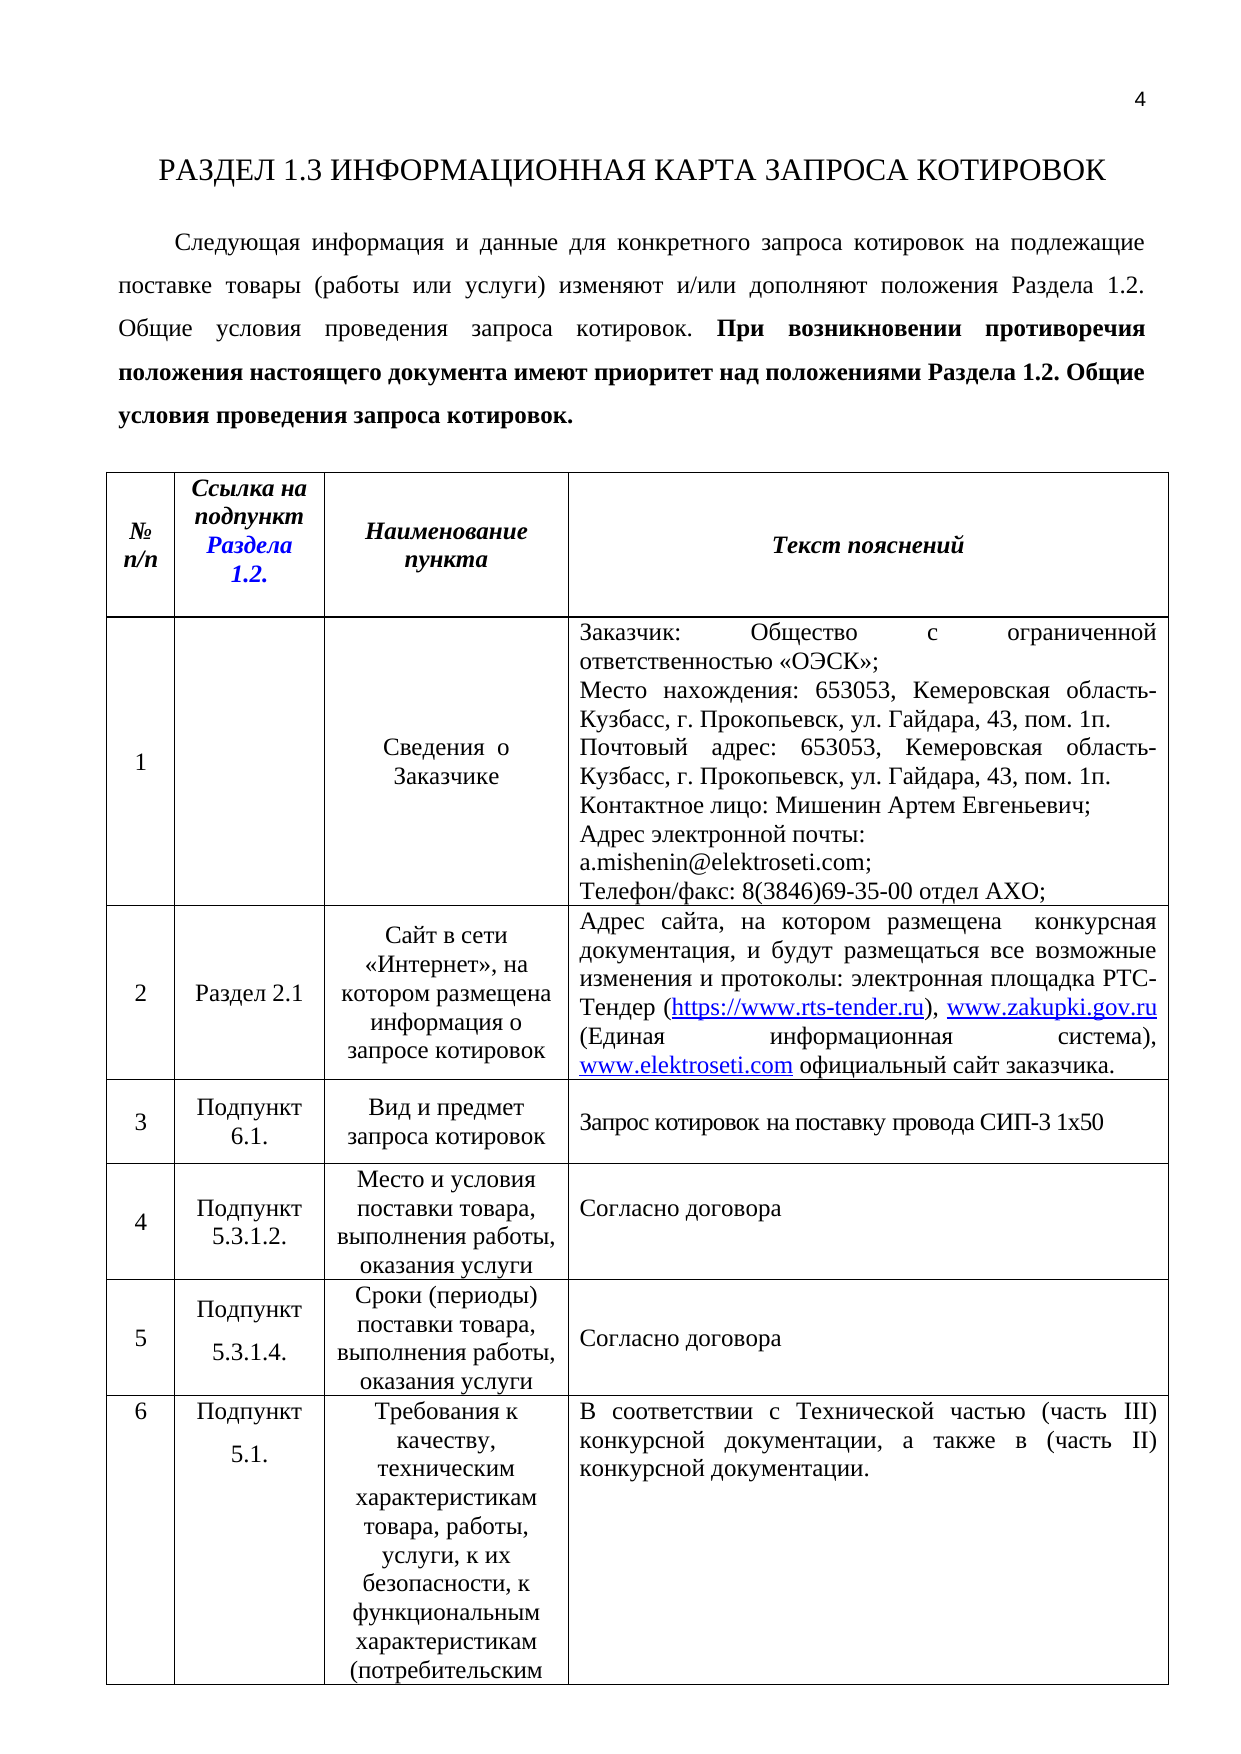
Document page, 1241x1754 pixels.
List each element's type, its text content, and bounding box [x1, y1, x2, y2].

table_header Наименование пункта [325, 473, 568, 616]
table_cell Подпункт 5.3.1.2. [175, 1164, 324, 1279]
table_header Текст пояснений [569, 473, 1168, 616]
table_cell Сайт в сети «Интернет», на котором размещена информация о запросе котировок [325, 906, 568, 1078]
table_cell Вид и предмет запроса котировок [325, 1080, 568, 1163]
table_cell Адрес сайта, на котором размещена конкурсная документация, и будут размещаться все возможные изменения и протоколы: электронная площадка РТС-Тендер (https://www.rts-tender.ru), www.zakupki.gov.ru (Единая информационная система), www.elektroseti.com официальный сайт заказчика. [569, 906, 1168, 1078]
table_cell 2 [107, 906, 174, 1078]
table_cell Подпункт 5.3.1.4. [175, 1280, 324, 1395]
table_cell Согласно договора [569, 1280, 1168, 1395]
table_cell 5 [107, 1280, 174, 1395]
table_cell Раздел 2.1 [175, 906, 324, 1078]
table_cell Заказчик: Общество с ограниченной ответственностью «ОЭСК»; Место нахождения: 653053, Кемеровская область-Кузбасс, г. Прокопьевск, ул. Гайдара, 43, пом. 1п. Почтовый адрес: 653053, Кемеровская область-Кузбасс, г. Прокопьевск, ул. Гайдара, 43, пом. 1п. Контактное лицо: Мишенин Артем Евгеньевич; Адрес электронной почты: a.mishenin@elektroseti.com; Телефон/факс: 8(3846)69-35-00 отдел АХО; [569, 618, 1168, 905]
table_cell 1 [107, 618, 174, 905]
table_cell Сведения о Заказчике [325, 618, 568, 905]
table_cell Запрос котировок на поставку провода СИП-3 1х50 [569, 1080, 1168, 1163]
table_cell 6 [107, 1396, 174, 1683]
table_cell 3 [107, 1080, 174, 1163]
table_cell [325, 1396, 568, 1683]
subtitle РАЗДЕЛ 1.3 ИНФОРМАЦИОННАЯ КАРТА ЗАПРОСА КОТИРОВОК [118, 152, 1146, 187]
table_cell Согласно договора [569, 1164, 1168, 1279]
table_header № п/п [107, 473, 174, 616]
table_cell Подпункт 5.1. [175, 1396, 324, 1683]
table_cell Место и условия поставки товара, выполнения работы, оказания услуги [325, 1164, 568, 1279]
table_cell Подпункт 6.1. [175, 1080, 324, 1163]
text Следующая информация и данные для конкретного запроса котировок на подлежащие поставке товары (работы или услуги) изменяют и/или дополняют положения Раздела 1.2. Общие условия проведения запроса котировок. При возникновении противоречия положения настоящего документа имеют приоритет над положениями Раздела 1.2. Общие условия проведения запроса котировок. [118, 227, 1146, 428]
table_header Ссылка на подпункт Раздела 1.2. [175, 473, 324, 616]
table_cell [569, 1396, 1168, 1683]
table_cell 4 [107, 1164, 174, 1279]
table_cell [175, 618, 324, 905]
table_cell Сроки (периоды) поставки товара, выполнения работы, оказания услуги [325, 1280, 568, 1395]
